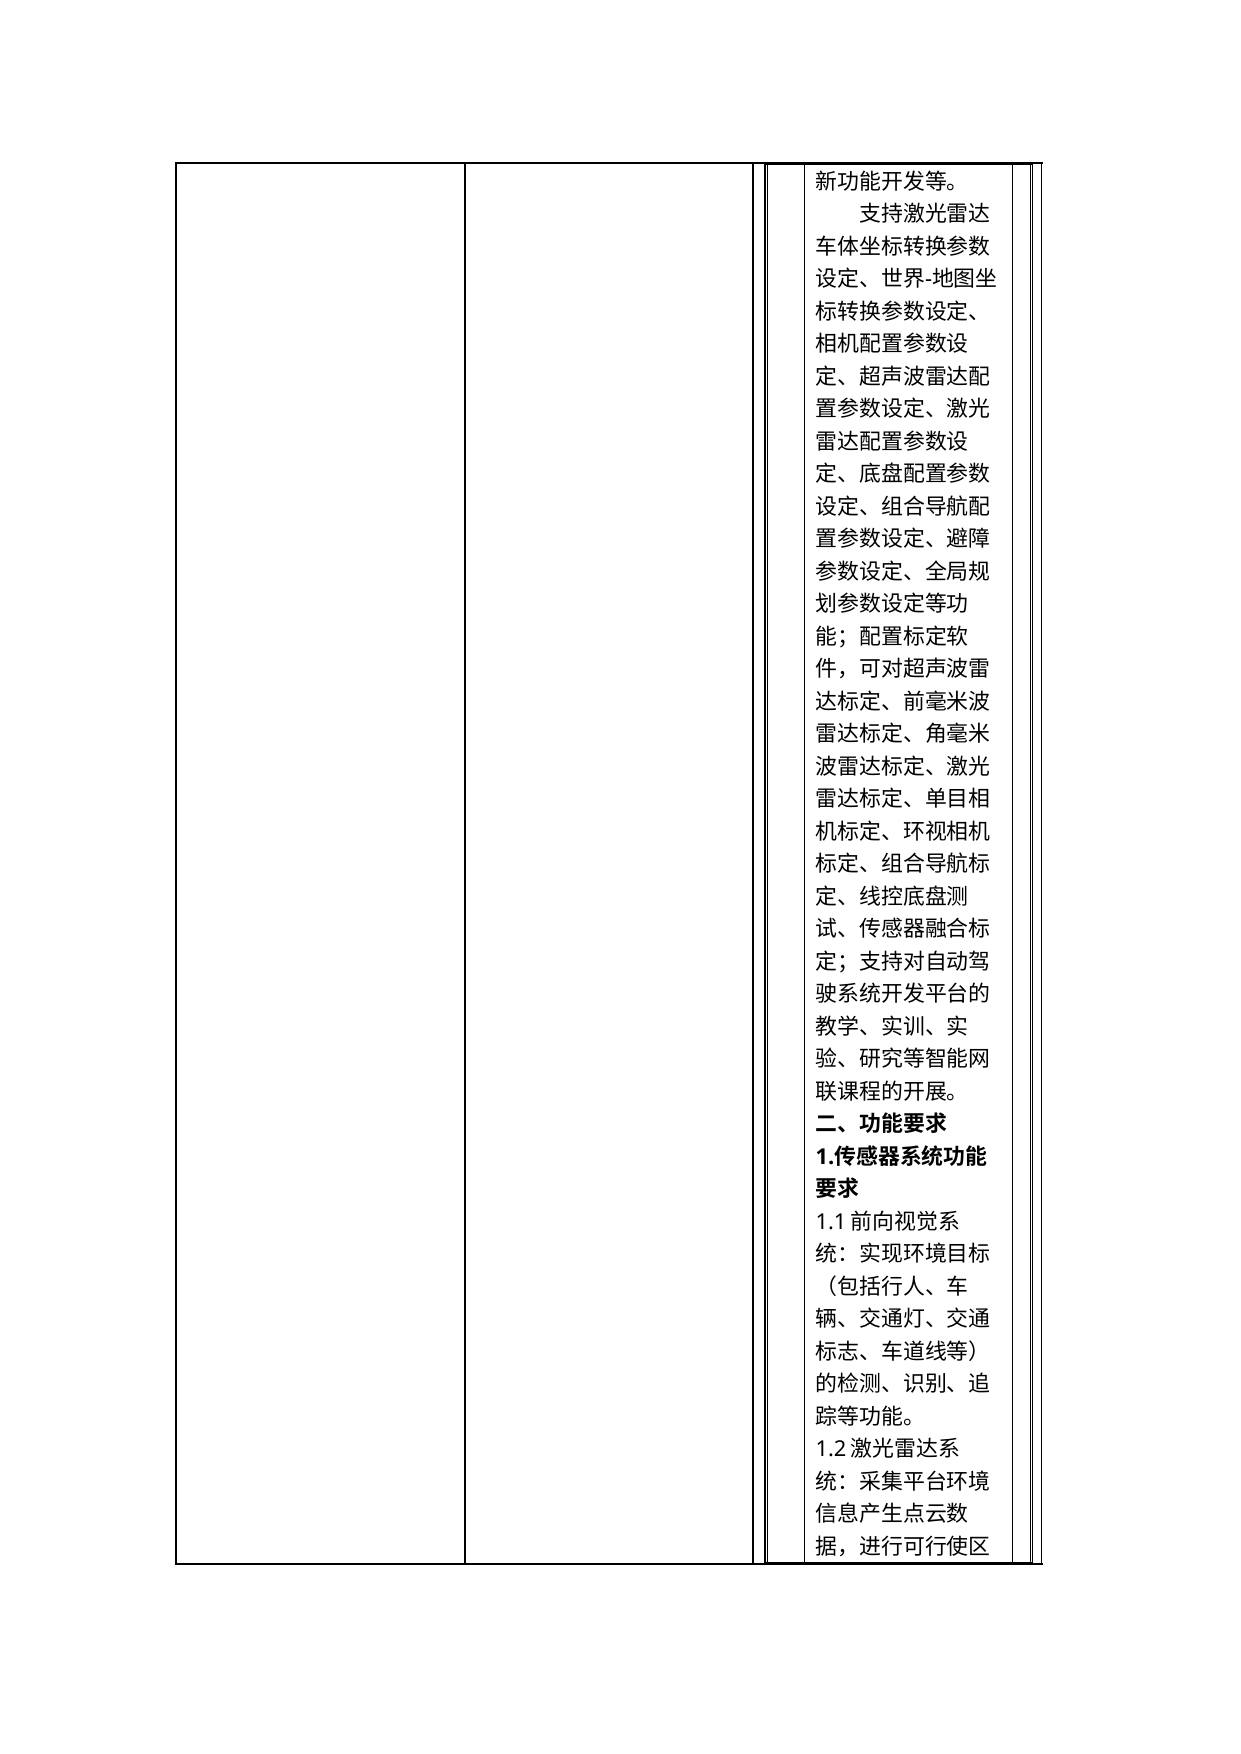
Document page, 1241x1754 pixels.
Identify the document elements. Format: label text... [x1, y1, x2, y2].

table_cell [466, 164, 752, 1563]
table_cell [805, 165, 1012, 1562]
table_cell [768, 165, 804, 1562]
table_cell 1 [177, 164, 464, 1563]
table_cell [1013, 165, 1030, 1562]
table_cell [754, 164, 764, 1563]
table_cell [1033, 164, 1041, 1563]
